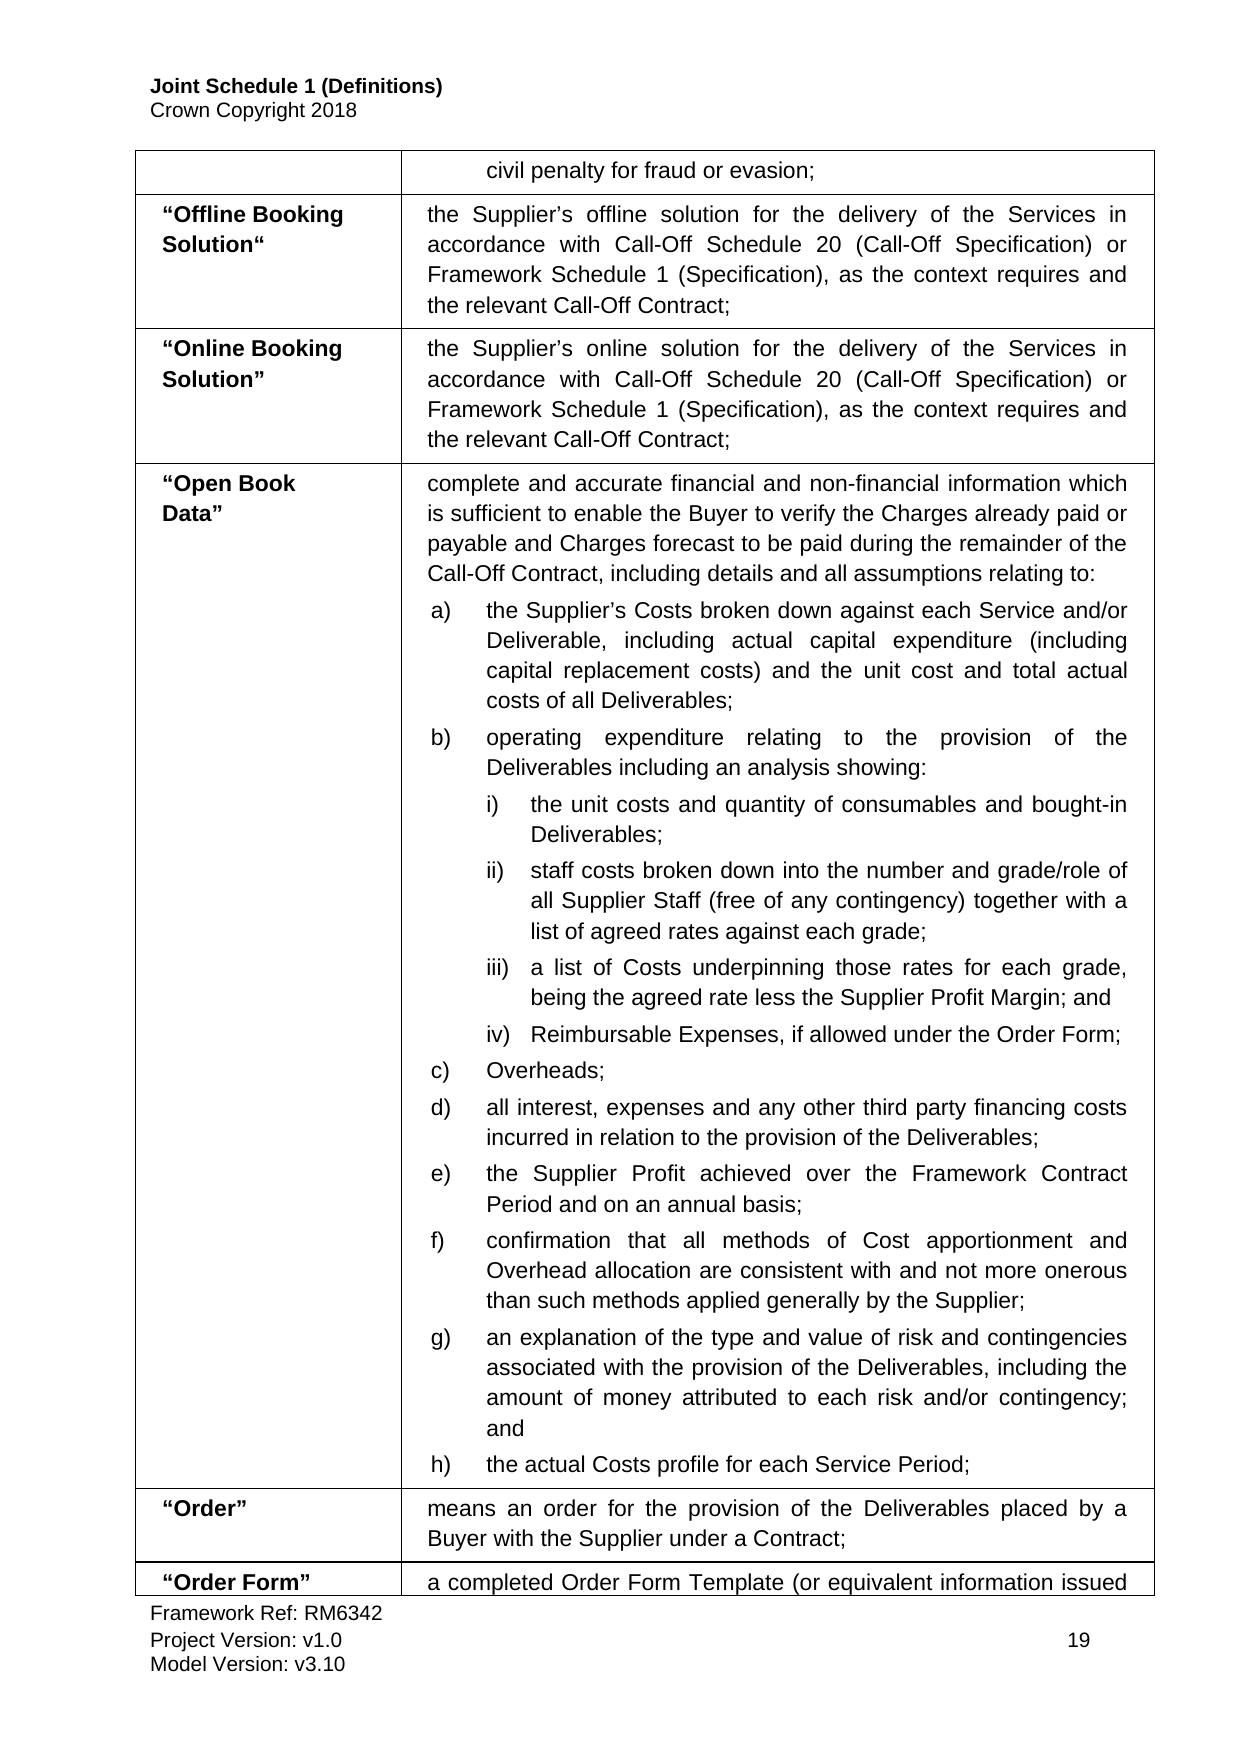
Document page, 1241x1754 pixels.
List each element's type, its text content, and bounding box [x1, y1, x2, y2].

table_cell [402, 151, 1154, 194]
table_cell “Order” [136, 1489, 401, 1561]
table_cell “Online Booking Solution” [136, 329, 401, 462]
table_cell complete and accurate financial and non-financial information which is sufficient to enable the Buyer to verify the Charges already paid or payable and Charges forecast to be paid during the remainder of the Call-Off Contract, including details and all assumptions relating to: the Supplier’s Costs broken down against each Service and/or Deliverable, including actual capital expenditure (including capital replacement costs) and the unit cost and total actual costs of all Deliverables; operating expenditure relating to the provision of the Deliverables including an analysis showing: the unit costs and quantity of consumables and bought-in Deliverables; staff costs broken down into the number and grade/role of all Supplier Staff (free of any contingency) together with a list of agreed rates against each grade; a list of Costs underpinning those rates for each grade, being the agreed rate less the Supplier Profit Margin; and Reimbursable Expenses, if allowed under the Order Form; Overheads; all interest, expenses and any other third party financing costs incurred in relation to the provision of the Deliverables; the Supplier Profit achieved over the Framework Contract Period and on an annual basis; confirmation that all methods of Cost apportionment and Overhead allocation are consistent with and not more onerous than such methods applied generally by the Supplier; an explanation of the type and value of risk and contingencies associated with the provision of the Deliverables, including the amount of money attributed to each risk and/or contingency; and the actual Costs profile for each Service Period; [402, 464, 1154, 1487]
table_cell means an order for the provision of the Deliverables placed by a Buyer with the Supplier under a Contract; [402, 1489, 1154, 1561]
table_cell the Supplier’s online solution for the delivery of the Services in accordance with Call-Off Schedule 20 (Call-Off Specification) or Framework Schedule 1 (Specification), as the context requires and the relevant Call-Off Contract; [402, 329, 1154, 462]
table_cell “Order Form” [136, 1563, 401, 1595]
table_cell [402, 1563, 1154, 1595]
table_cell “Offline Booking Solution“ [136, 195, 401, 328]
table_cell “Open Book Data” [136, 464, 401, 1487]
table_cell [136, 151, 401, 194]
table_cell the Supplier’s offline solution for the delivery of the Services in accordance with Call-Off Schedule 20 (Call-Off Specification) or Framework Schedule 1 (Specification), as the context requires and the relevant Call-Off Contract; [402, 195, 1154, 328]
